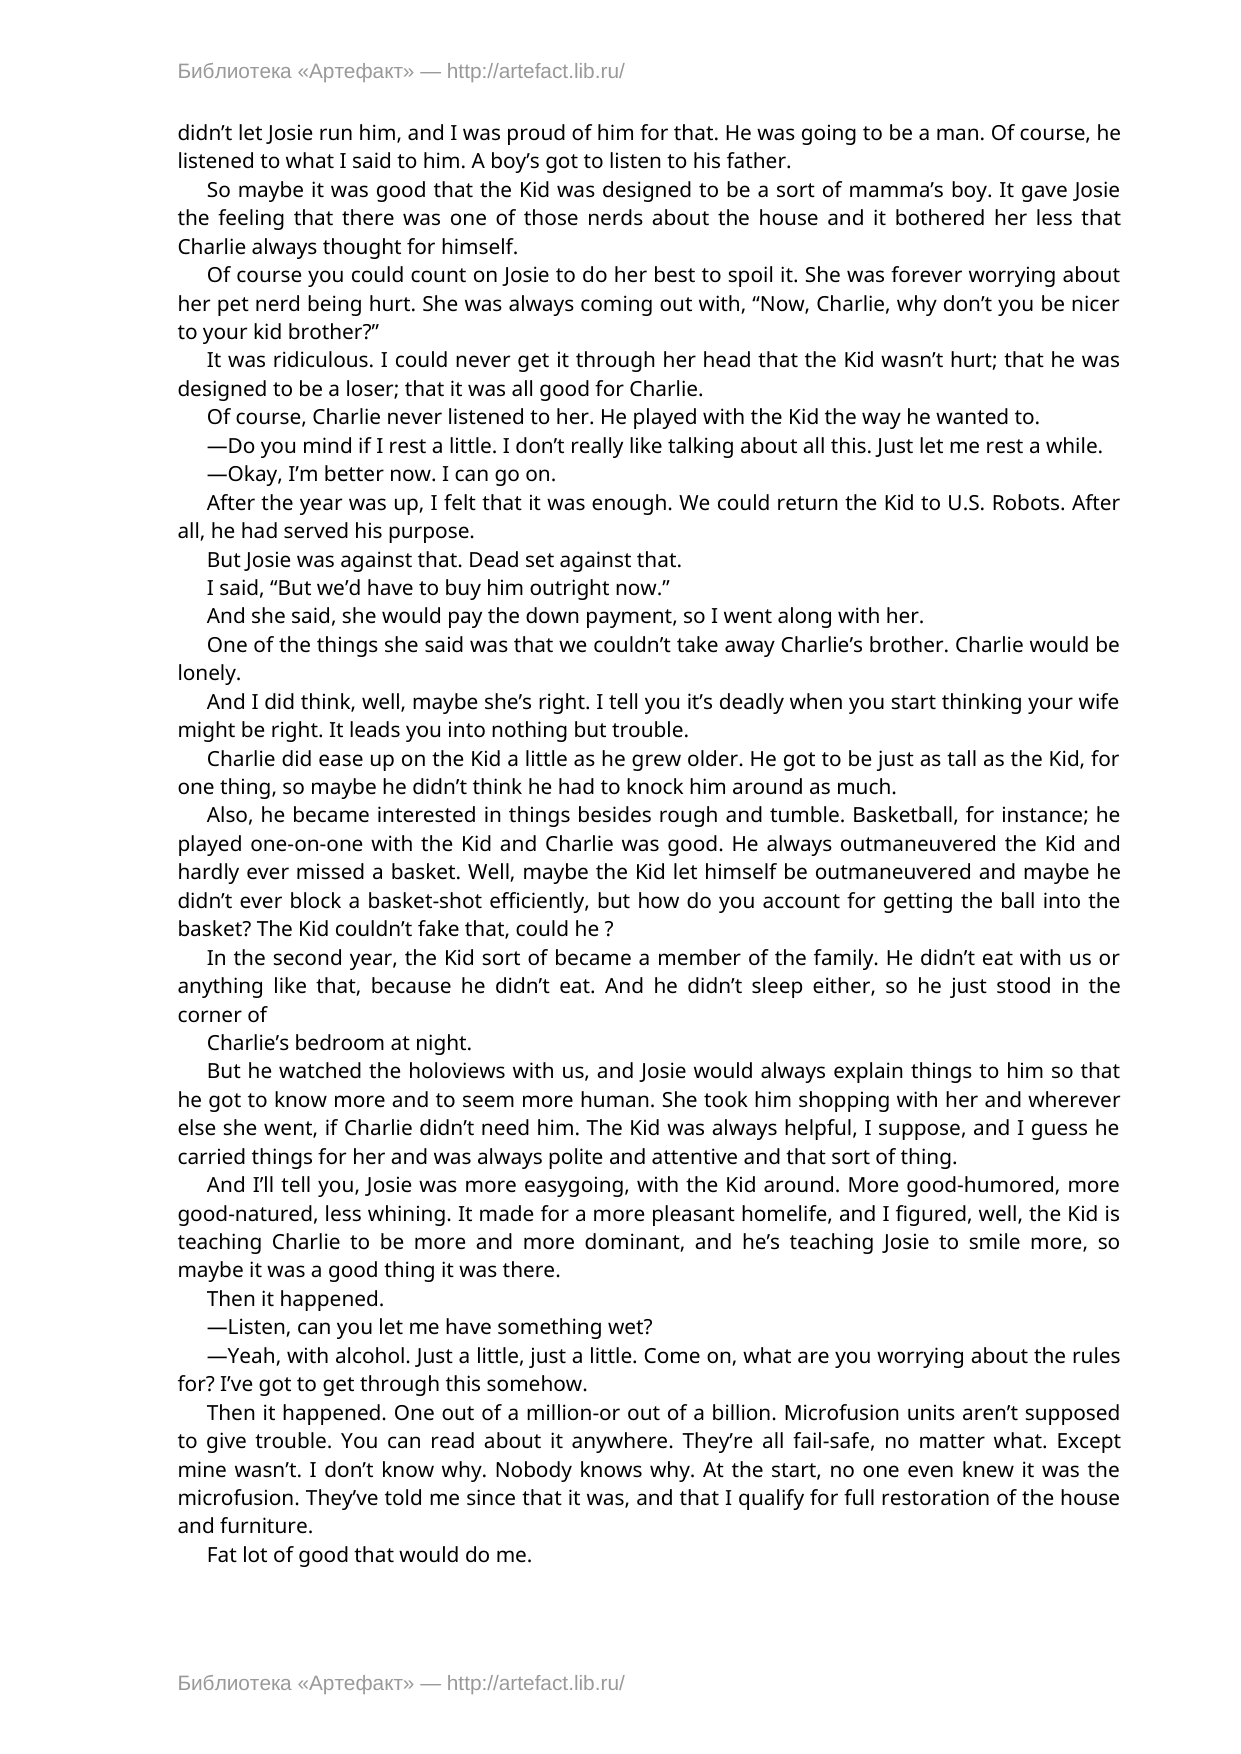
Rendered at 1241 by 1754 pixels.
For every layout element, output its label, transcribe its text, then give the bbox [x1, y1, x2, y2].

text —Okay, I’m better now. I can go on. [177, 459, 1122, 488]
text —Do you mind if I rest a little. I don’t really like talking about all this. Just let me rest a while. [177, 431, 1122, 459]
text And she said, she would pay the down payment, so I went along with her. [177, 602, 1122, 630]
text I said, “But we’d have to buy him outright now.” [177, 573, 1122, 602]
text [177, 118, 1122, 175]
text Fat lot of good that would do me. [177, 1540, 1122, 1568]
text Then it happened. One out of a million-or out of a billion. Microfusion units aren’t supposed to give trouble. You can read about it anywhere. They’re all fail-safe, no matter what. Except mine wasn’t. I don’t know why. Nobody knows why. At the start, no one even knew it was the microfusion. They’ve told me since that it was, and that I qualify for full restoration of the house and furniture. [177, 1398, 1122, 1540]
text Charlie’s bedroom at night. [177, 1028, 1122, 1057]
text Of course, Charlie never listened to her. He played with the Kid the way he wanted to. [177, 402, 1122, 431]
text —Yeah, with alcohol. Just a little, just a little. Come on, what are you worrying about the rules for? I’ve got to get through this somehow. [177, 1341, 1122, 1398]
text —Listen, can you let me have something wet? [177, 1312, 1122, 1341]
text But Josie was against that. Dead set against that. [177, 545, 1122, 573]
text After the year was up, I felt that it was enough. We could return the Kid to U.S. Robots. After all, he had served his purpose. [177, 488, 1122, 545]
text And I did think, well, maybe she’s right. I tell you it’s deadly when you start thinking your wife might be right. It leads you into nothing but trouble. [177, 687, 1122, 744]
text Of course you could count on Josie to do her best to spoil it. She was forever worrying about her pet nerd being hurt. She was always coming out with, “Now, Charlie, why don’t you be nicer to your kid brother?” [177, 260, 1122, 346]
text But he watched the holoviews with us, and Josie would always explain things to him so that he got to know more and to seem more human. She took him shopping with her and wherever else she went, if Charlie didn’t need him. The Kid was always helpful, I suppose, and I guess he carried things for her and was always polite and attentive and that sort of thing. [177, 1057, 1122, 1170]
text It was ridiculous. I could never get it through her head that the Kid wasn’t hurt; that he was designed to be a loser; that it was all good for Charlie. [177, 346, 1122, 402]
text And I’ll tell you, Josie was more easygoing, with the Kid around. More good-humored, more good-natured, less whining. It made for a more pleasant homelife, and I figured, well, the Kid is teaching Charlie to be more and more dominant, and he’s teaching Josie to smile more, so maybe it was a good thing it was there. [177, 1170, 1122, 1284]
text So maybe it was good that the Kid was designed to be a sort of mamma’s boy. It gave Josie the feeling that there was one of those nerds about the house and it bothered her less that Charlie always thought for himself. [177, 175, 1122, 260]
text Also, he became interested in things besides rough and tumble. Basketball, for instance; he played one-on-one with the Kid and Charlie was good. He always outmaneuvered the Kid and hardly ever missed a basket. Well, maybe the Kid let himself be outmaneuvered and maybe he didn’t ever block a basket-shot efficiently, but how do you account for getting the ball into the basket? The Kid couldn’t fake that, could he ? [177, 801, 1122, 943]
text In the second year, the Kid sort of became a member of the family. He didn’t eat with us or anything like that, because he didn’t eat. And he didn’t sleep either, so he just stood in the corner of [177, 943, 1122, 1028]
text Charlie did ease up on the Kid a little as he grew older. He got to be just as tall as the Kid, for one thing, so maybe he didn’t think he had to knock him around as much. [177, 744, 1122, 801]
text Then it happened. [177, 1284, 1122, 1312]
text One of the things she said was that we couldn’t take away Charlie’s brother. Charlie would be lonely. [177, 630, 1122, 687]
